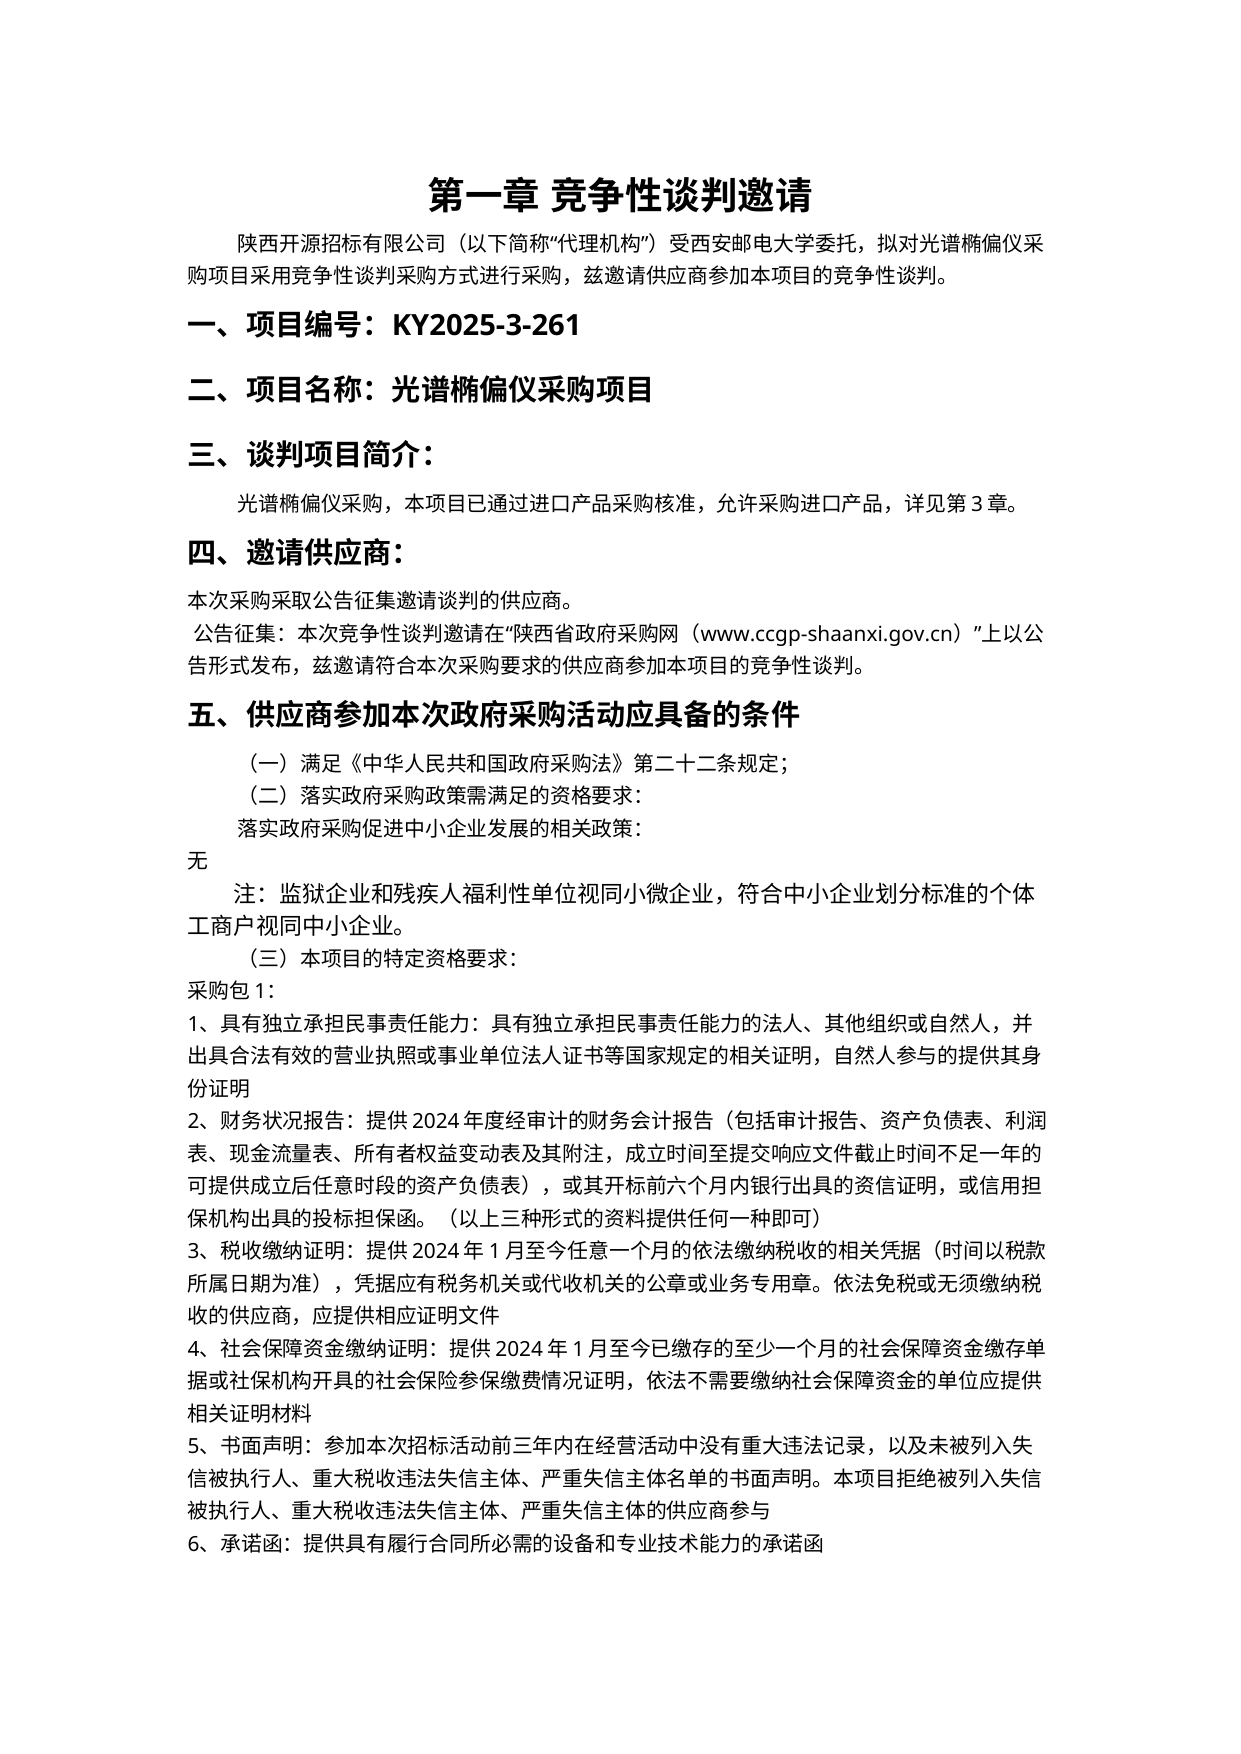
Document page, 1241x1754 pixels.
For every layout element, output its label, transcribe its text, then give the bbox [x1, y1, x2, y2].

text 2、财务状况报告：提供2024年度经审计的财务会计报告（包括审计报告、资产负债表、利润表、现金流量表、所有者权益变动表及其附注，成立时间至提交响应文件截止时间不足一年的可提供成立后任意时段的资产负债表），或其开标前六个月内银行出具的资信证明，或信用担保机构出具的投标担保函。（以上三种形式的资料提供任何一种即可） [187, 1104, 1053, 1234]
text 陕西开源招标有限公司（以下简称“代理机构”）受西安邮电大学委托，拟对光谱椭偏仪采购项目采用竞争性谈判采购方式进行采购，兹邀请供应商参加本项目的竞争性谈判。 [187, 227, 1053, 292]
text 一、项目编号：KY2025-3-261 [187, 292, 1053, 357]
text 第一章 竞争性谈判邀请 [187, 162, 1053, 227]
text 公告征集：本次竞争性谈判邀请在“陕西省政府采购网（www.ccgp-shaanxi.gov.cn）”上以公告形式发布，兹邀请符合本次采购要求的供应商参加本项目的竞争性谈判。 [187, 617, 1053, 682]
text 4、社会保障资金缴纳证明：提供2024年1月至今已缴存的至少一个月的社会保障资金缴存单据或社保机构开具的社会保险参保缴费情况证明，依法不需要缴纳社会保障资金的单位应提供相关证明材料 [187, 1332, 1053, 1429]
text 光谱椭偏仪采购，本项目已通过进口产品采购核准，允许采购进口产品，详见第3章。 [187, 487, 1053, 519]
text 6、承诺函：提供具有履行合同所必需的设备和专业技术能力的承诺函 [187, 1527, 1053, 1559]
text 落实政府采购促进中小企业发展的相关政策： [187, 812, 1053, 844]
text 3、税收缴纳证明：提供2024年1月至今任意一个月的依法缴纳税收的相关凭据（时间以税款所属日期为准），凭据应有税务机关或代收机关的公章或业务专用章。依法免税或无须缴纳税收的供应商，应提供相应证明文件 [187, 1234, 1053, 1332]
text 无 [187, 844, 1053, 877]
text （三）本项目的特定资格要求： [187, 942, 1053, 974]
text 四、邀请供应商： [187, 519, 1053, 584]
text 五、供应商参加本次政府采购活动应具备的条件 [187, 682, 1053, 747]
text 1、具有独立承担民事责任能力：具有独立承担民事责任能力的法人、其他组织或自然人，并出具合法有效的营业执照或事业单位法人证书等国家规定的相关证明，自然人参与的提供其身份证明 [187, 1007, 1053, 1104]
text 采购包1： [187, 974, 1053, 1007]
text 本次采购采取公告征集邀请谈判的供应商。 [187, 584, 1053, 617]
text 二、项目名称：光谱椭偏仪采购项目 [187, 357, 1053, 422]
text （一）满足《中华人民共和国政府采购法》第二十二条规定； [187, 747, 1053, 779]
text 注：监狱企业和残疾人福利性单位视同小微企业，符合中小企业划分标准的个体工商户视同中小企业。 [187, 877, 1053, 942]
text 5、书面声明：参加本次招标活动前三年内在经营活动中没有重大违法记录，以及未被列入失信被执行人、重大税收违法失信主体、严重失信主体名单的书面声明。本项目拒绝被列入失信被执行人、重大税收违法失信主体、严重失信主体的供应商参与 [187, 1429, 1053, 1527]
text （二）落实政府采购政策需满足的资格要求： [187, 779, 1053, 812]
text 三、谈判项目简介： [187, 422, 1053, 487]
